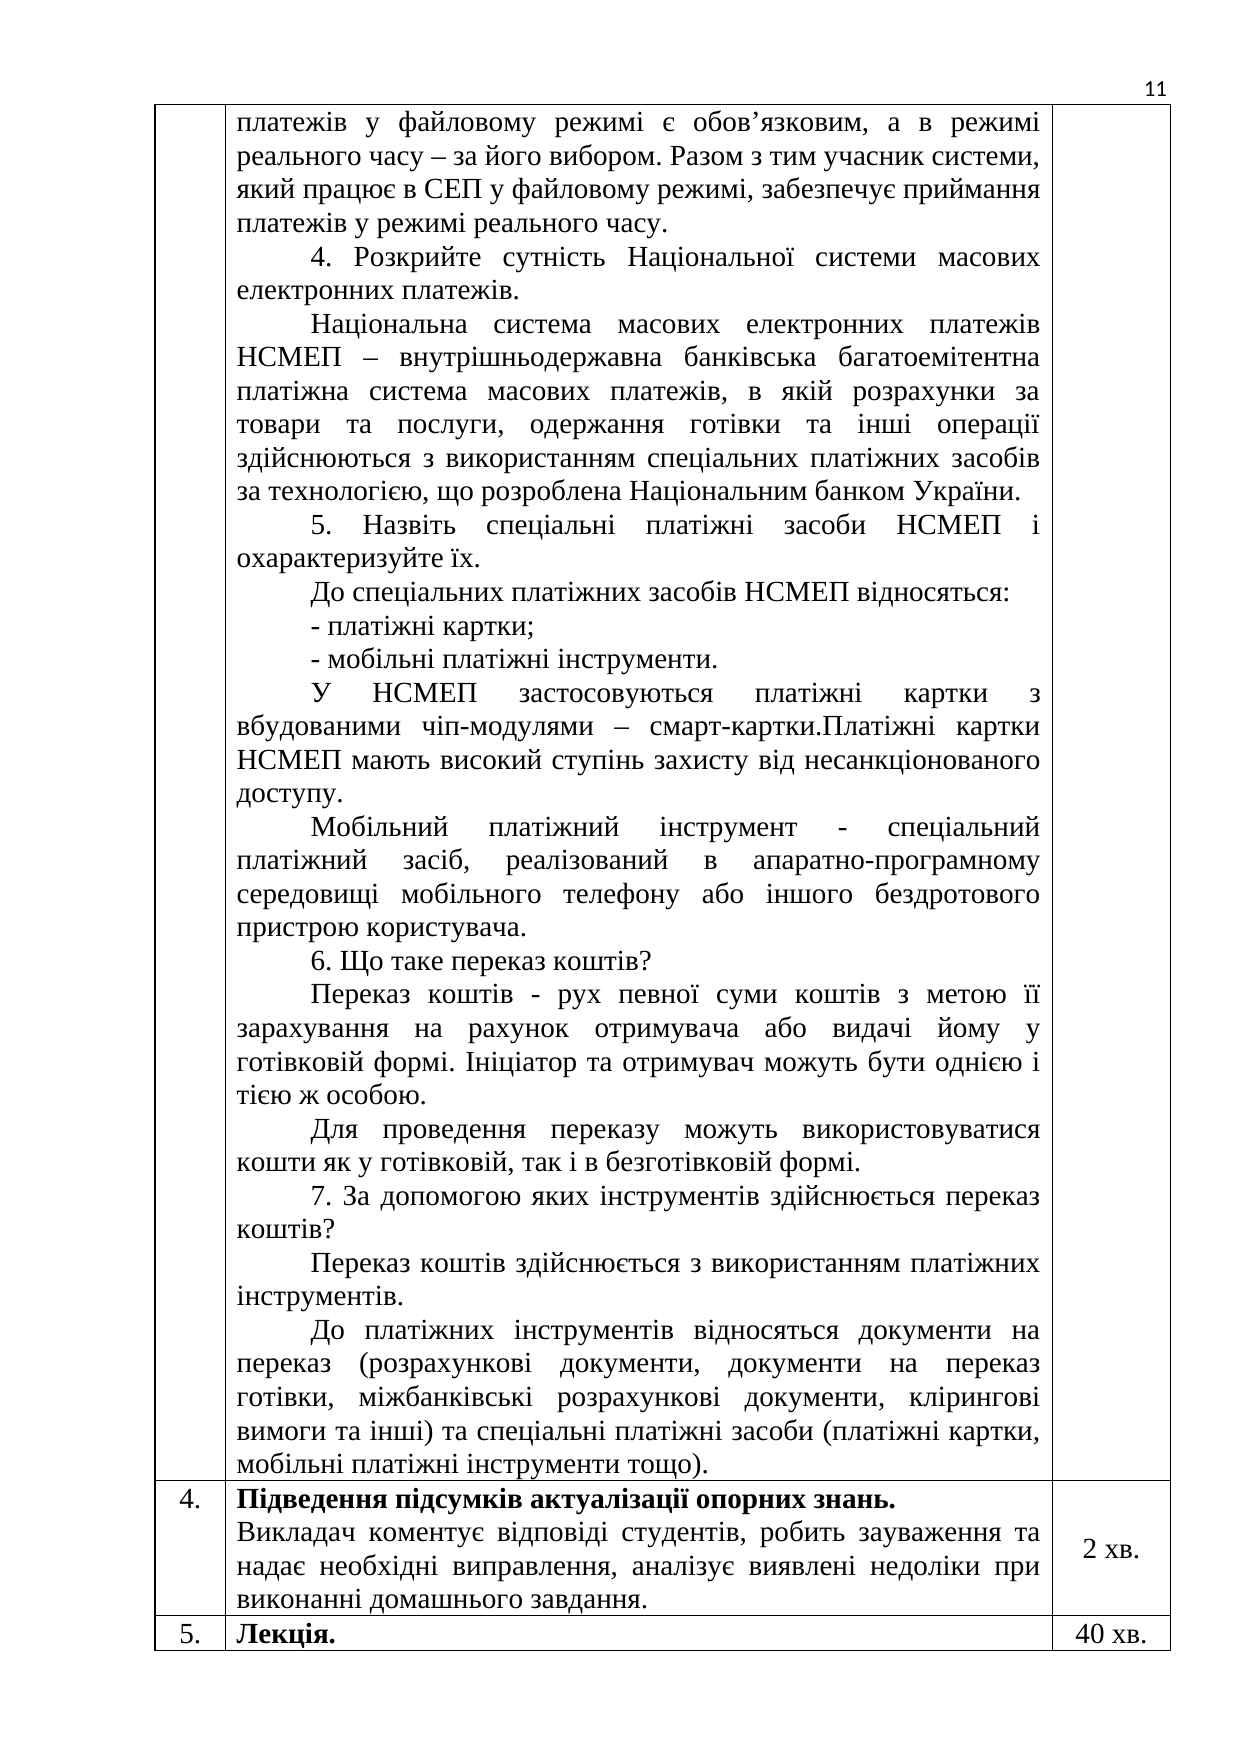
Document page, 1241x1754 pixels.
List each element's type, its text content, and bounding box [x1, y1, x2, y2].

table_cell 5. [156, 1616, 225, 1649]
table_cell 40 хв. [1053, 1616, 1170, 1649]
table_cell Підведення підсумків актуалізації опорних знань. Викладач коментує відповіді студентів, робить зауваження та надає необхідні виправлення, аналізує виявлені недоліки при виконанні домашнього завдання. [226, 1481, 1052, 1615]
table_cell 2 хв. [1053, 1481, 1170, 1615]
table_cell [1053, 105, 1170, 1480]
table_cell 4. [156, 1481, 225, 1615]
table_cell [156, 105, 225, 1480]
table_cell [226, 105, 1052, 1480]
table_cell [226, 1616, 1052, 1649]
